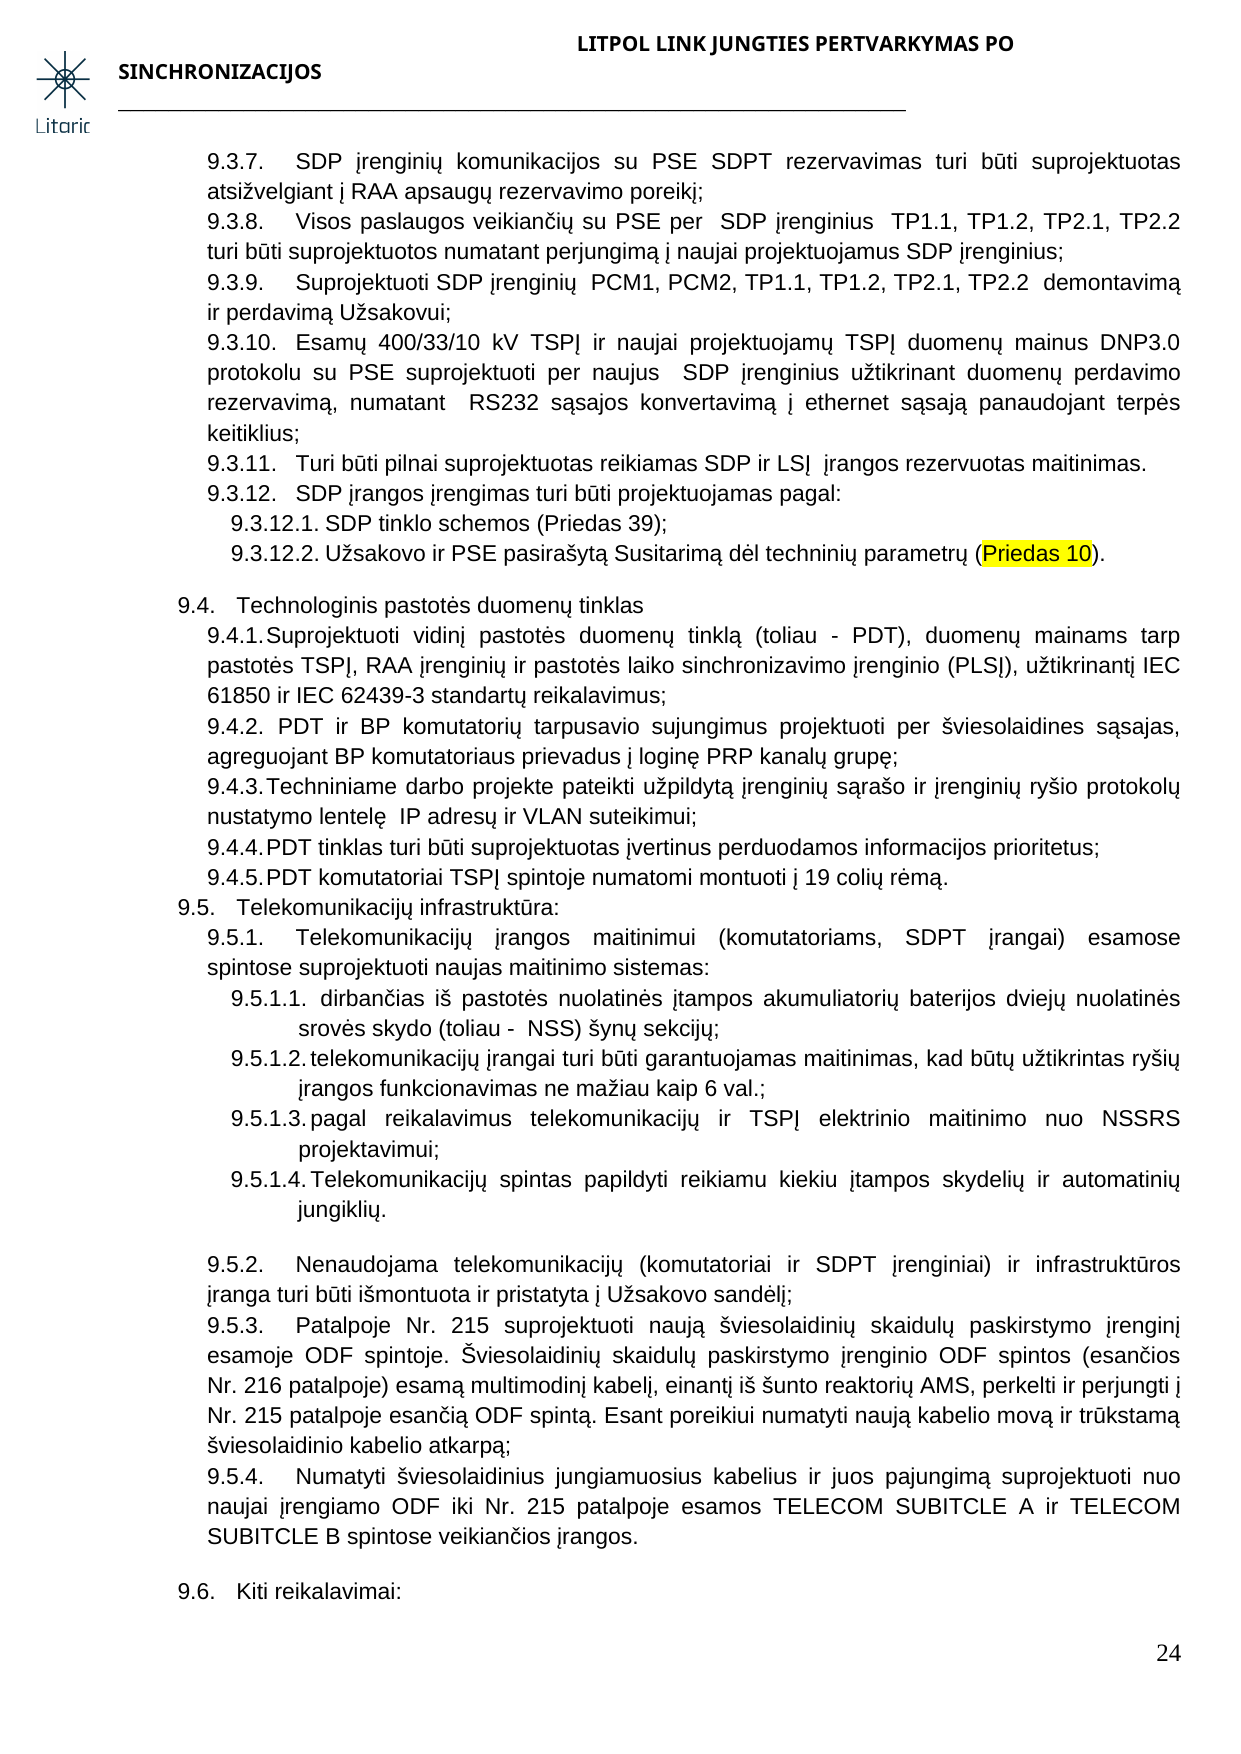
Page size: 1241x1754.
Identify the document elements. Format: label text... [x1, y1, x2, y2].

list Suprojektuoti SDP įrenginių PCM1, PCM2, TP1.1, TP1.2, TP2.1, TP2.2 demontavimą ir perdavimą Užsakovui; [207, 268, 1181, 325]
list Esamų 400/33/10 kV TSPĮ ir naujai projektuojamų TSPĮ duomenų mainus DNP3.0 protokolu su PSE suprojektuoti per naujus SDP įrenginius užtikrinant duomenų perdavimo rezervavimą, numatant RS232 sąsajos konvertavimą į ethernet sąsają panaudojant terpės keitiklius; [207, 329, 1181, 446]
picture [36, 51, 90, 133]
list SDP įrenginių komunikacijos su PSE SDPT rezervavimas turi būti suprojektuotas atsižvelgiant į RAA apsaugų rezervavimo poreikį; [207, 148, 1181, 204]
list telekomunikacijų įrangai turi būti garantuojamas maitinimas, kad būtų užtikrintas ryšių įrangos funkcionavimas ne mažiau kaip 6 val.; [231, 1045, 1181, 1101]
list dirbančias iš pastotės nuolatinės įtampos akumuliatorių baterijos dviejų nuolatinės srovės skydo (toliau - NSS) šynų sekcijų; [231, 984, 1181, 1041]
list SDP tinklo schemos (Priedas 39); [230, 510, 1181, 537]
list Telekomunikacijų įrangos maitinimui (komutatoriams, SDPT įrangai) esamose spintose suprojektuoti naujas maitinimo sistemas: [207, 924, 1181, 981]
list Kiti reikalavimai: [118, 1578, 1181, 1604]
list pagal reikalavimus telekomunikacijų ir TSPĮ elektrinio maitinimo nuo NSSRS projektavimui; [231, 1105, 1181, 1162]
list PDT ir BP komutatorių tarpusavio sujungimus projektuoti per šviesolaidines sąsajas, agreguojant BP komutatoriaus prievadus į loginę PRP kanalų grupę; [207, 713, 1181, 769]
list PDT komutatoriai TSPĮ spintoje numatomi montuoti į 19 colių rėmą. [207, 864, 1181, 890]
list Visos paslaugos veikiančių su PSE per SDP įrenginius TP1.1, TP1.2, TP2.1, TP2.2 turi būti suprojektuotos numatant perjungimą į naujai projektuojamus SDP įrenginius; [207, 208, 1181, 265]
list Užsakovo ir PSE pasirašytą Susitarimą dėl techninių parametrų (Priedas 10). [231, 540, 982, 567]
list Telekomunikacijų spintas papildyti reikiamu kiekiu įtampos skydelių ir automatinių jungiklių. [230, 1166, 1181, 1222]
list Patalpoje Nr. 215 suprojektuoti naują šviesolaidinių skaidulų paskirstymo įrenginį esamoje ODF spintoje. Šviesolaidinių skaidulų paskirstymo įrenginio ODF spintos (esančios Nr. 216 patalpoje) esamą multimodinį kabelį, einantį iš šunto reaktorių AMS, perkelti ir perjungti į Nr. 215 patalpoje esančią ODF spintą. Esant poreikiui numatyti naują kabelio movą ir trūkstamą šviesolaidinio kabelio atkarpą; [207, 1312, 1181, 1459]
list PDT tinklas turi būti suprojektuotas įvertinus perduodamos informacijos prioritetus; [207, 833, 1181, 860]
list SDP įrangos įrengimas turi būti projektuojamas pagal: [207, 480, 1181, 506]
list Techniniame darbo projekte pateikti užpildytą įrenginių sąrašo ir įrenginių ryšio protokolų nustatymo lentelę IP adresų ir VLAN suteikimui; [207, 773, 1181, 829]
list Suprojektuoti vidinį pastotės duomenų tinklą (toliau - PDT), duomenų mainams tarp pastotės TSPĮ, RAA įrenginių ir pastotės laiko sinchronizavimo įrenginio (PLSĮ), užtikrinantį IEC 61850 ir IEC 62439-3 standartų reikalavimus; [207, 622, 1181, 709]
list Telekomunikacijų infrastruktūra: [118, 894, 1181, 920]
list Numatyti šviesolaidinius jungiamuosius kabelius ir juos pajungimą suprojektuoti nuo naujai įrengiamo ODF iki Nr. 215 patalpoje esamos TELECOM SUBITCLE A ir TELECOM SUBITCLE B spintose veikiančios įrangos. [207, 1463, 1181, 1549]
list Turi būti pilnai suprojektuotas reikiamas SDP ir LSĮ įrangos rezervuotas maitinimas. [207, 450, 1181, 476]
list Technologinis pastotės duomenų tinklas [118, 592, 1181, 618]
list Nenaudojama telekomunikacijų (komutatoriai ir SDPT įrenginiai) ir infrastruktūros įranga turi būti išmontuota ir pristatyta į Užsakovo sandėlį; [207, 1251, 1181, 1308]
